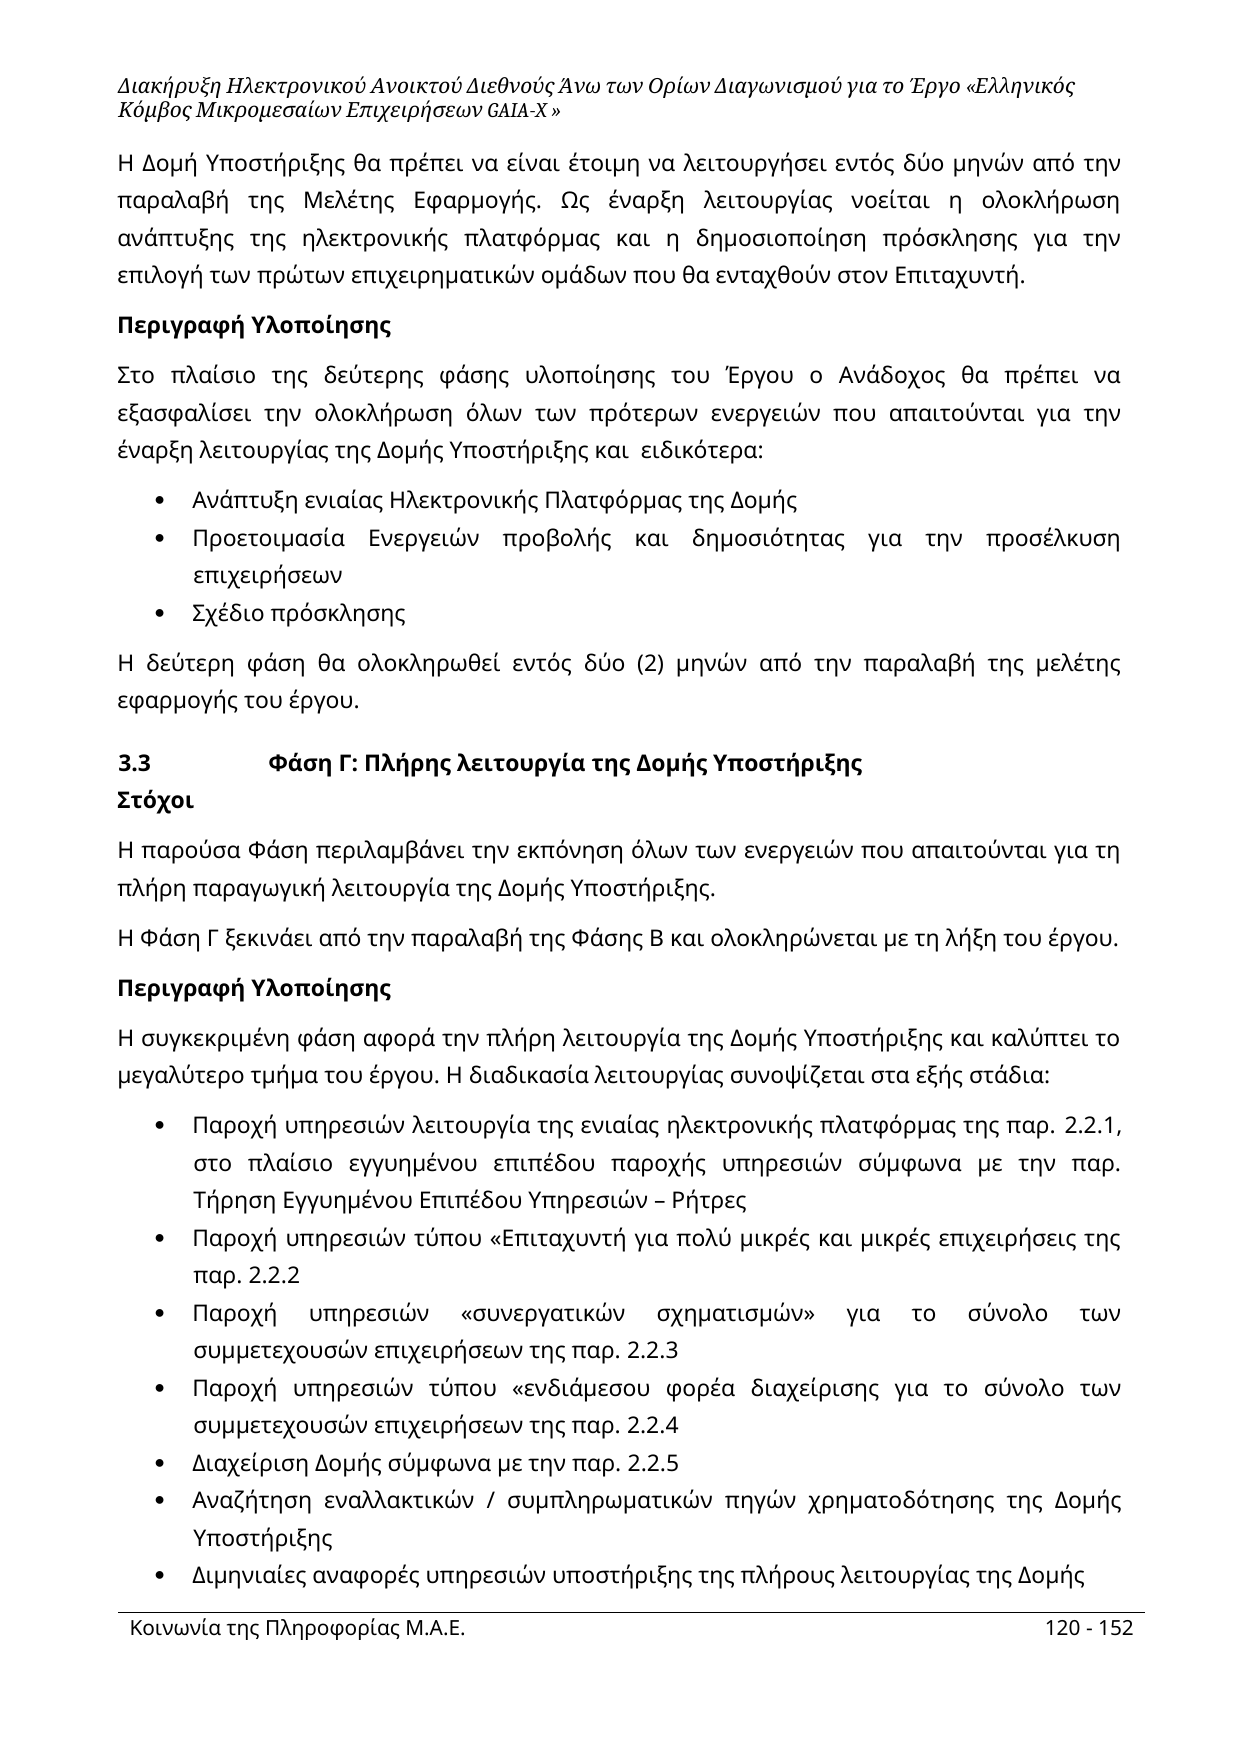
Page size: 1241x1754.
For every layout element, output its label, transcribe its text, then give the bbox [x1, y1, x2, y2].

list Ανάπτυξη ενιαίας Ηλεκτρονικής Πλατφόρμας της Δομής [156, 484, 1122, 516]
list Διμηνιαίες αναφορές υπηρεσιών υποστήριξης της πλήρους λειτουργίας της Δομής [156, 1559, 1122, 1591]
list Παροχή υπηρεσιών τύπου «Επιταχυντή για πολύ μικρές και μικρές επιχειρήσεις της παρ. ‎2.2.2 [156, 1222, 1122, 1291]
text Η Φάση Γ ξεκινάει από την παραλαβή της Φάσης Β και ολοκληρώνεται με τη λήξη του έργου. [117, 922, 1122, 953]
text Στόχοι [117, 784, 1122, 816]
list Διαχείριση Δομής σύμφωνα με την παρ. ‎2.2.5 [156, 1447, 1122, 1478]
text Περιγραφή Υλοποίησης [117, 972, 1122, 1003]
text Η συγκεκριμένη φάση αφορά την πλήρη λειτουργία της Δομής Υποστήριξης και καλύπτει το μεγαλύτερο τμήμα του έργου. Η διαδικασία λειτουργίας συνοψίζεται στα εξής στάδια: [117, 1022, 1122, 1091]
text Περιγραφή Υλοποίησης [117, 309, 1122, 341]
list Αναζήτηση εναλλακτικών / συμπληρωματικών πηγών χρηματοδότησης της Δομής Υποστήριξης [156, 1484, 1122, 1553]
list Παροχή υπηρεσιών τύπου «ενδιάμεσου φορέα διαχείρισης για το σύνολο των συμμετεχουσών επιχειρήσεων της παρ. ‎2.2.4 [156, 1372, 1122, 1441]
text Στο πλαίσιο της δεύτερης φάσης υλοποίησης του Έργου ο Ανάδοχος θα πρέπει να εξασφαλίσει την ολοκλήρωση όλων των πρότερων ενεργειών που απαιτούνται για την έναρξη λειτουργίας της Δομής Υποστήριξης και ειδικότερα: [117, 359, 1122, 466]
list Παροχή υπηρεσιών «συνεργατικών σχηματισμών» για το σύνολο των συμμετεχουσών επιχειρήσεων της παρ. ‎2.2.3 [156, 1297, 1122, 1366]
subtitle Φάση Γ: Πλήρης λειτουργία της Δομής Υποστήριξης [118, 747, 1122, 778]
text Η παρούσα Φάση περιλαμβάνει την εκπόνηση όλων των ενεργειών που απαιτούνται για τη πλήρη παραγωγική λειτουργία της Δομής Υποστήριξης. [117, 834, 1122, 903]
list Προετοιμασία Ενεργειών προβολής και δημοσιότητας για την προσέλκυση επιχειρήσεων [156, 522, 1122, 591]
list Παροχή υπηρεσιών λειτουργία της ενιαίας ηλεκτρονικής πλατφόρμας της παρ. ‎2.2.1, στο πλαίσιο εγγυημένου επιπέδου παροχής υπηρεσιών σύμφωνα με την παρ. Τήρηση Εγγυημένου Επιπέδου Υπηρεσιών – Ρήτρες [156, 1109, 1122, 1216]
list Σχέδιο πρόσκλησης [156, 597, 1122, 628]
text Η δεύτερη φάση θα ολοκληρωθεί εντός δύο (2) μηνών από την παραλαβή της μελέτης εφαρμογής του έργου. [117, 647, 1122, 716]
text Η Δομή Υποστήριξης θα πρέπει να είναι έτοιμη να λειτουργήσει εντός δύο μηνών από την παραλαβή της Μελέτης Εφαρμογής. Ως έναρξη λειτουργίας νοείται η ολοκλήρωση ανάπτυξης της ηλεκτρονικής πλατφόρμας και η δημοσιοποίηση πρόσκλησης για την επιλογή των πρώτων επιχειρηματικών ομάδων που θα ενταχθούν στον Επιταχυντή. [117, 147, 1122, 291]
